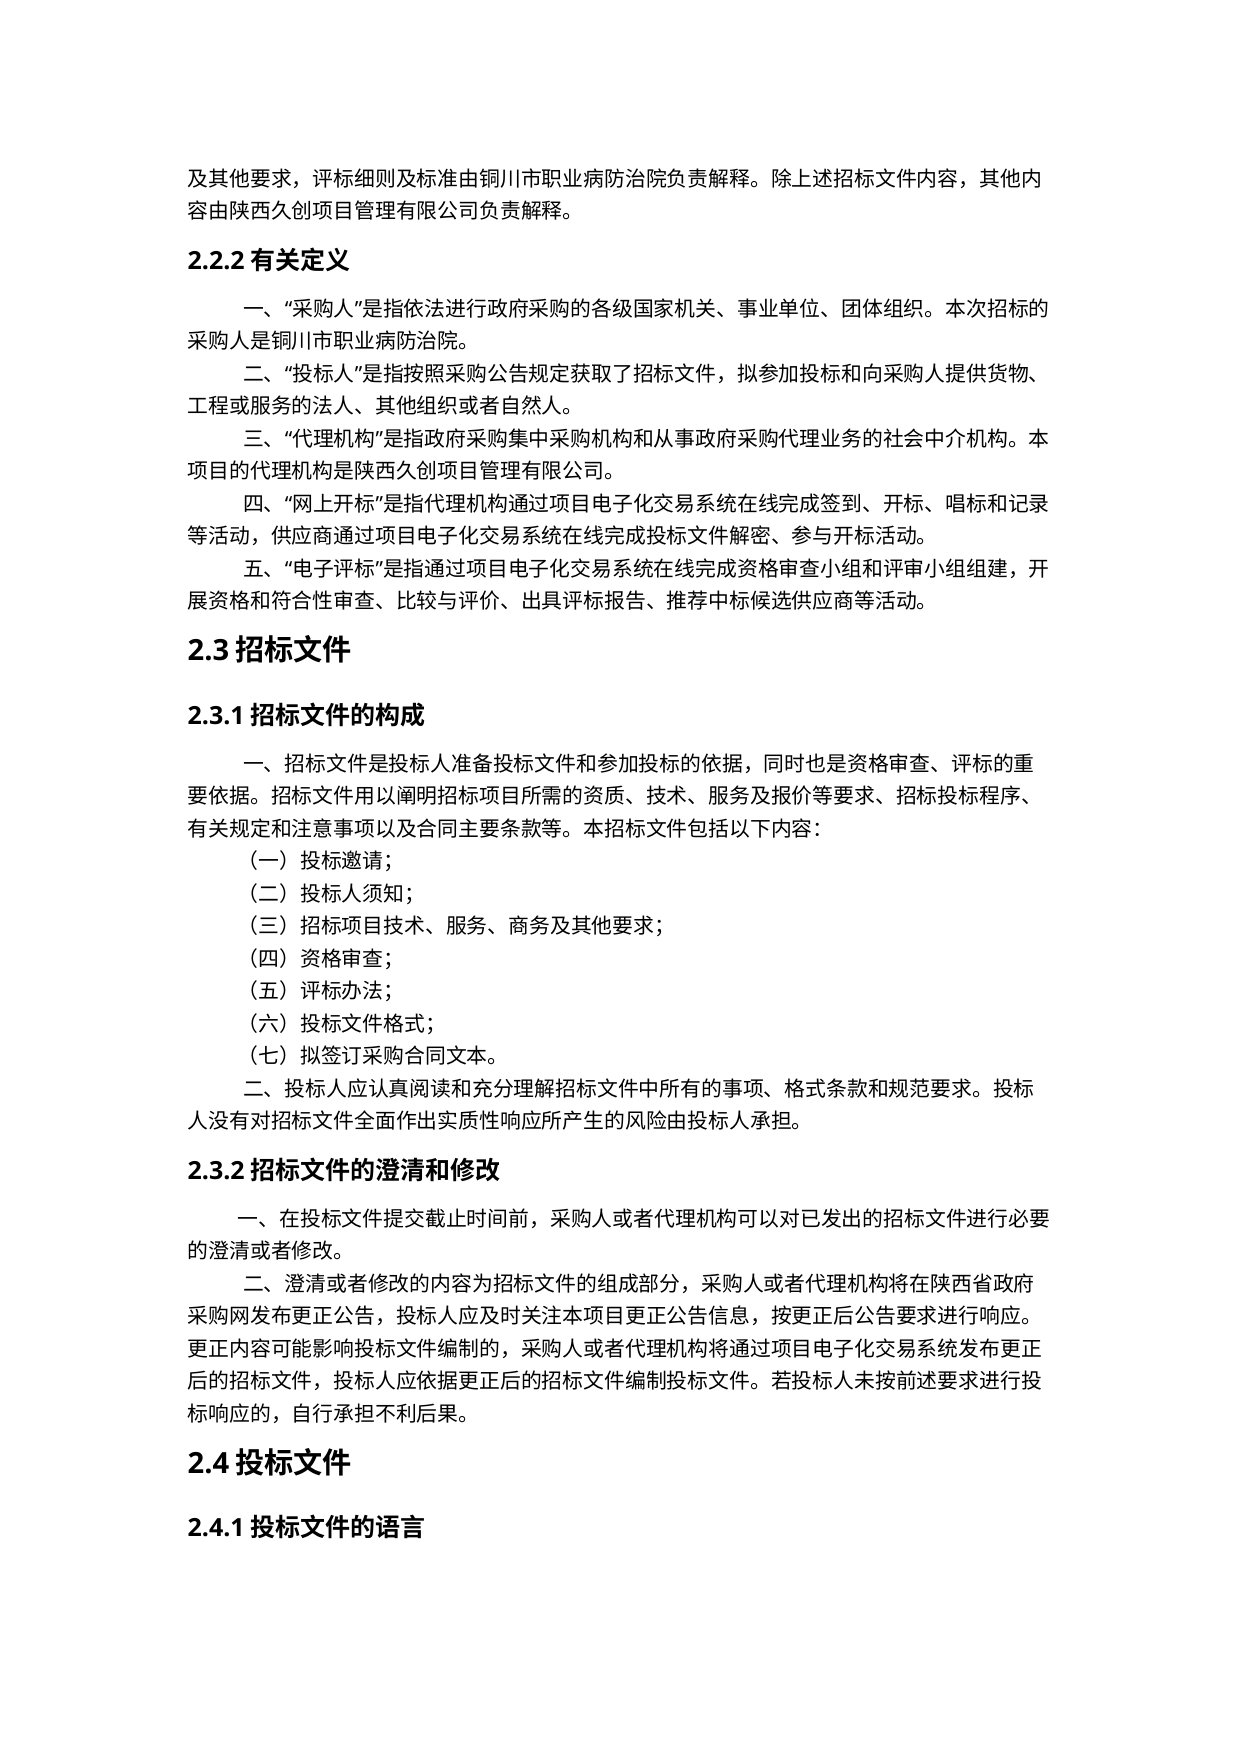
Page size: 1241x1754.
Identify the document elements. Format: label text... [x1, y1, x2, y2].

text （二）投标人须知； [187, 877, 1053, 909]
text 2.4.1投标文件的语言 [187, 1494, 1053, 1559]
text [187, 162, 1053, 227]
text （五）评标办法； [187, 974, 1053, 1007]
text （四）资格审查； [187, 942, 1053, 974]
text （三）招标项目技术、服务、商务及其他要求； [187, 909, 1053, 942]
text 二、“投标人”是指按照采购公告规定获取了招标文件，拟参加投标和向采购人提供货物、工程或服务的法人、其他组织或者自然人。 [187, 357, 1053, 422]
text （六）投标文件格式； [187, 1007, 1053, 1039]
text 2.2.2有关定义 [187, 227, 1053, 292]
text 一、“采购人”是指依法进行政府采购的各级国家机关、事业单位、团体组织。本次招标的采购人是铜川市职业病防治院。 [187, 292, 1053, 357]
text 一、招标文件是投标人准备投标文件和参加投标的依据，同时也是资格审查、评标的重要依据。招标文件用以阐明招标项目所需的资质、技术、服务及报价等要求、招标投标程序、有关规定和注意事项以及合同主要条款等。本招标文件包括以下内容： [187, 747, 1053, 844]
text 四、“网上开标”是指代理机构通过项目电子化交易系统在线完成签到、开标、唱标和记录等活动，供应商通过项目电子化交易系统在线完成投标文件解密、参与开标活动。 [187, 487, 1053, 552]
text 2.4投标文件 [187, 1429, 1053, 1494]
text 二、澄清或者修改的内容为招标文件的组成部分，采购人或者代理机构将在陕西省政府采购网发布更正公告，投标人应及时关注本项目更正公告信息，按更正后公告要求进行响应。更正内容可能影响投标文件编制的，采购人或者代理机构将通过项目电子化交易系统发布更正后的招标文件，投标人应依据更正后的招标文件编制投标文件。若投标人未按前述要求进行投标响应的，自行承担不利后果。 [187, 1267, 1053, 1429]
text 2.3.2招标文件的澄清和修改 [187, 1137, 1053, 1202]
text 五、“电子评标”是指通过项目电子化交易系统在线完成资格审查小组和评审小组组建，开展资格和符合性审查、比较与评价、出具评标报告、推荐中标候选供应商等活动。 [187, 552, 1053, 617]
text （一）投标邀请； [187, 844, 1053, 877]
text 二、投标人应认真阅读和充分理解招标文件中所有的事项、格式条款和规范要求。投标人没有对招标文件全面作出实质性响应所产生的风险由投标人承担。 [187, 1072, 1053, 1137]
text 2.3招标文件 [187, 617, 1053, 682]
text 一、在投标文件提交截止时间前，采购人或者代理机构可以对已发出的招标文件进行必要的澄清或者修改。 [187, 1202, 1053, 1267]
text 三、“代理机构”是指政府采购集中采购机构和从事政府采购代理业务的社会中介机构。本项目的代理机构是陕西久创项目管理有限公司。 [187, 422, 1053, 487]
text （七）拟签订采购合同文本。 [187, 1039, 1053, 1072]
text 2.3.1招标文件的构成 [187, 682, 1053, 747]
